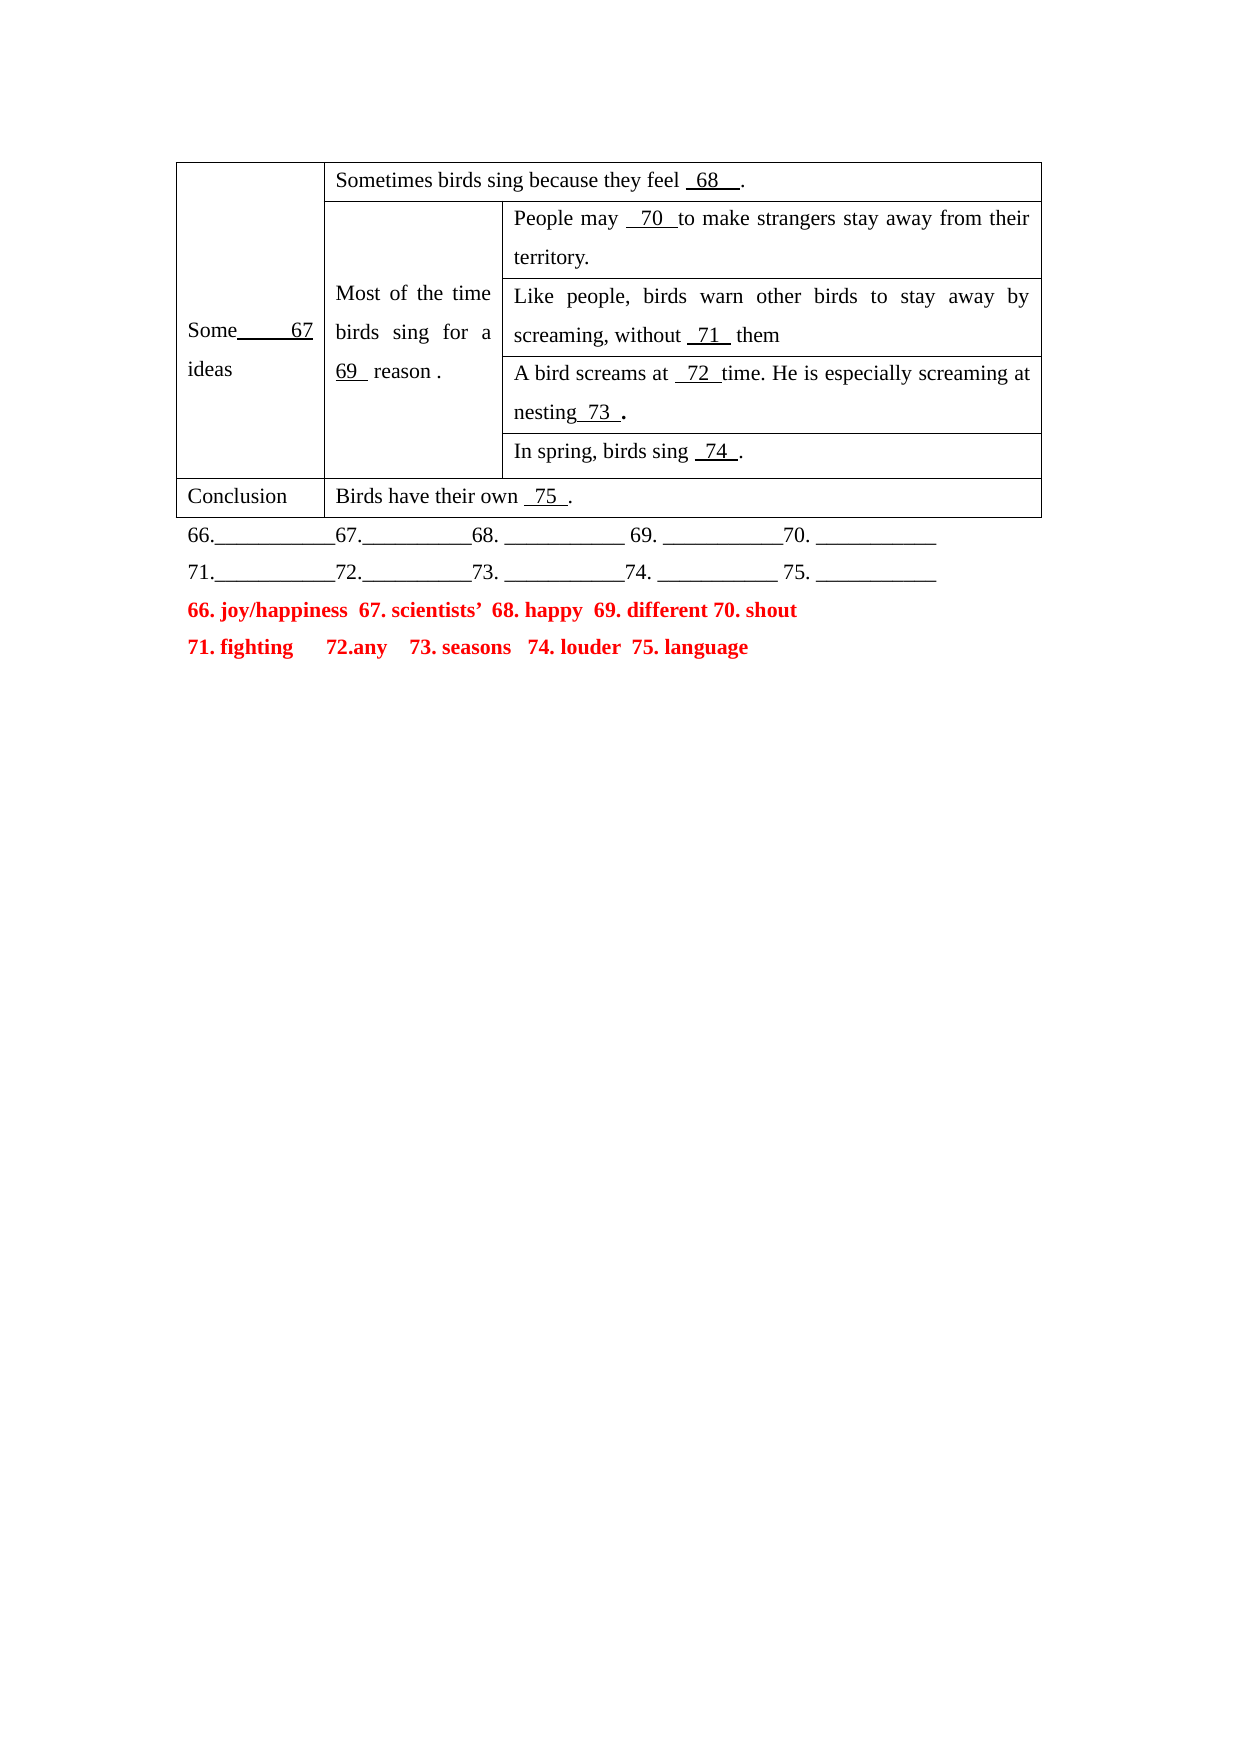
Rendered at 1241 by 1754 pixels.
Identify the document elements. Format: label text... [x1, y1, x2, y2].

table_cell Sometimes birds sing because they feel 68 . [325, 163, 1041, 201]
table_cell Some 67 ideas [177, 163, 324, 478]
text 71.___________72.__________73. ___________74. ___________ 75. ___________ [187, 555, 1053, 588]
text 66.___________67.__________68. ___________ 69. ___________70. ___________ [187, 518, 1053, 550]
table_cell A bird screams at 72 time. He is especially screaming at nesting 73 . [503, 357, 1041, 433]
text 71. fighting 72.any 73. seasons 74. louder 75. language [187, 630, 1053, 663]
table_cell Conclusion [177, 479, 324, 517]
table_cell In spring, birds sing 74 . [503, 434, 1041, 478]
table_cell Birds have their own 75 . [325, 479, 1041, 517]
text 66. joy/happiness 67. scientists’ 68. happy 69. different 70. shout [187, 593, 1053, 625]
table_cell Most of the time birds sing for a 69 reason . [325, 202, 502, 478]
table_cell Like people, birds warn other birds to stay away by screaming, without 71 them [503, 279, 1041, 356]
table_cell People may 70 to make strangers stay away from their territory. [503, 202, 1041, 278]
